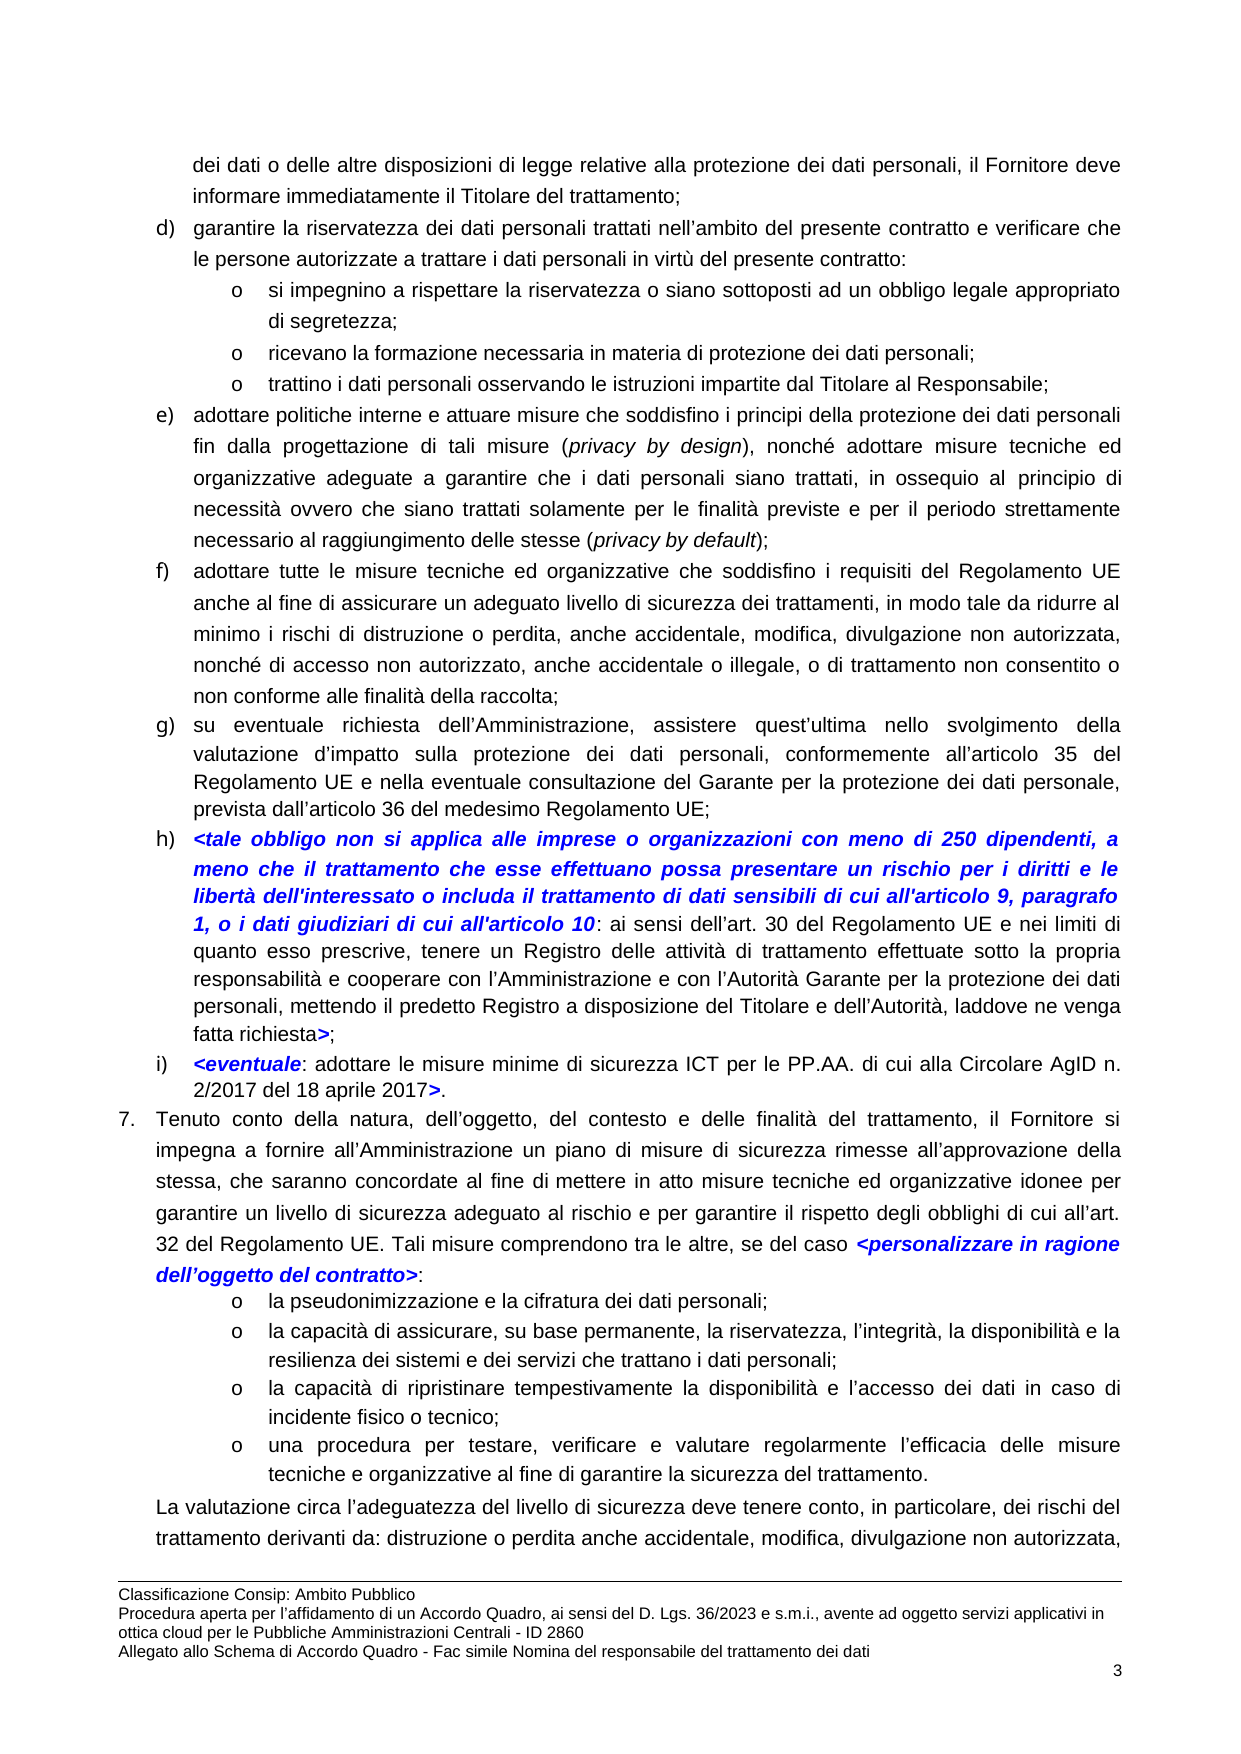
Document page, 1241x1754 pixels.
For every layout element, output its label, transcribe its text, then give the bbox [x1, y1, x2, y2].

list adottare tutte le misure tecniche ed organizzative che soddisfino i requisiti del Regolamento UE anche al fine di assicurare un adeguato livello di sicurezza dei trattamenti, in modo tale da ridurre al minimo i rischi di distruzione o perdita, anche accidentale, modifica, divulgazione non autorizzata, nonché di accesso non autorizzato, anche accidentale o illegale, o di trattamento non consentito o non conforme alle finalità della raccolta; [156, 554, 1122, 710]
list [155, 148, 1122, 210]
list adottare politiche interne e attuare misure che soddisfino i principi della protezione dei dati personali fin dalla progettazione di tali misure (privacy by design), nonché adottare misure tecniche ed organizzative adeguate a garantire che i dati personali siano trattati, in ossequio al principio di necessità ovvero che siano trattati solamente per le finalità previste e per il periodo strettamente necessario al raggiungimento delle stesse (privacy by default); [156, 398, 1122, 554]
list la pseudonimizzazione e la cifratura dei dati personali; [231, 1289, 1122, 1315]
list garantire la riservatezza dei dati personali trattati nell’ambito del presente contratto e verificare che le persone autorizzate a trattare i dati personali in virtù del presente contratto: [156, 210, 1122, 273]
list trattino i dati personali osservando le istruzioni impartite dal Titolare al Responsabile; [231, 366, 1122, 398]
list su eventuale richiesta dell’Amministrazione, assistere quest’ultima nello svolgimento della valutazione d’impatto sulla protezione dei dati personali, conformemente all’articolo 35 del Regolamento UE e nella eventuale consultazione del Garante per la protezione dei dati personale, prevista dall’articolo 36 del medesimo Regolamento UE; [156, 710, 1122, 821]
list Tenuto conto della natura, dell’oggetto, del contesto e delle finalità del trattamento, il Fornitore si impegna a fornire all’Amministrazione un piano di misure di sicurezza rimesse all’approvazione della stessa, che saranno concordate al fine di mettere in atto misure tecniche ed organizzative idonee per garantire un livello di sicurezza adeguato al rischio e per garantire il rispetto degli obblighi di cui all’art. 32 del Regolamento UE. Tali misure comprendono tra le altre, se del caso <personalizzare in ragione dell’oggetto del contratto>: [118, 1101, 1122, 1289]
list una procedura per testare, verificare e valutare regolarmente l’efficacia delle misure tecniche e organizzative al fine di garantire la sicurezza del trattamento. [231, 1432, 1122, 1486]
list la capacità di ripristinare tempestivamente la disponibilità e l’accesso dei dati in caso di incidente fisico o tecnico; [231, 1376, 1122, 1429]
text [156, 1489, 1122, 1552]
list <tale obbligo non si applica alle imprese o organizzazioni con meno di 250 dipendenti, a meno che il trattamento che esse effettuano possa presentare un rischio per i diritti e le libertà dell'interessato o includa il trattamento di dati sensibili di cui all'articolo 9, paragrafo 1, o i dati giudiziari di cui all'articolo 10: ai sensi dell’art. 30 del Regolamento UE e nei limiti di quanto esso prescrive, tenere un Registro delle attività di trattamento effettuate sotto la propria responsabilità e cooperare con l’Amministrazione e con l’Autorità Garante per la protezione dei dati personali, mettendo il predetto Registro a disposizione del Titolare e dell’Autorità, laddove ne venga fatta richiesta>; [156, 824, 1122, 1046]
list la capacità di assicurare, su base permanente, la riservatezza, l’integrità, la disponibilità e la resilienza dei sistemi e dei servizi che trattano i dati personali; [231, 1319, 1122, 1372]
list si impegnino a rispettare la riservatezza o siano sottoposti ad un obbligo legale appropriato di segretezza; [231, 273, 1122, 335]
list <eventuale: adottare le misure minime di sicurezza ICT per le PP.AA. di cui alla Circolare AgID n. 2/2017 del 18 aprile 2017>. [156, 1049, 1122, 1101]
list ricevano la formazione necessaria in materia di protezione dei dati personali; [231, 335, 1122, 366]
